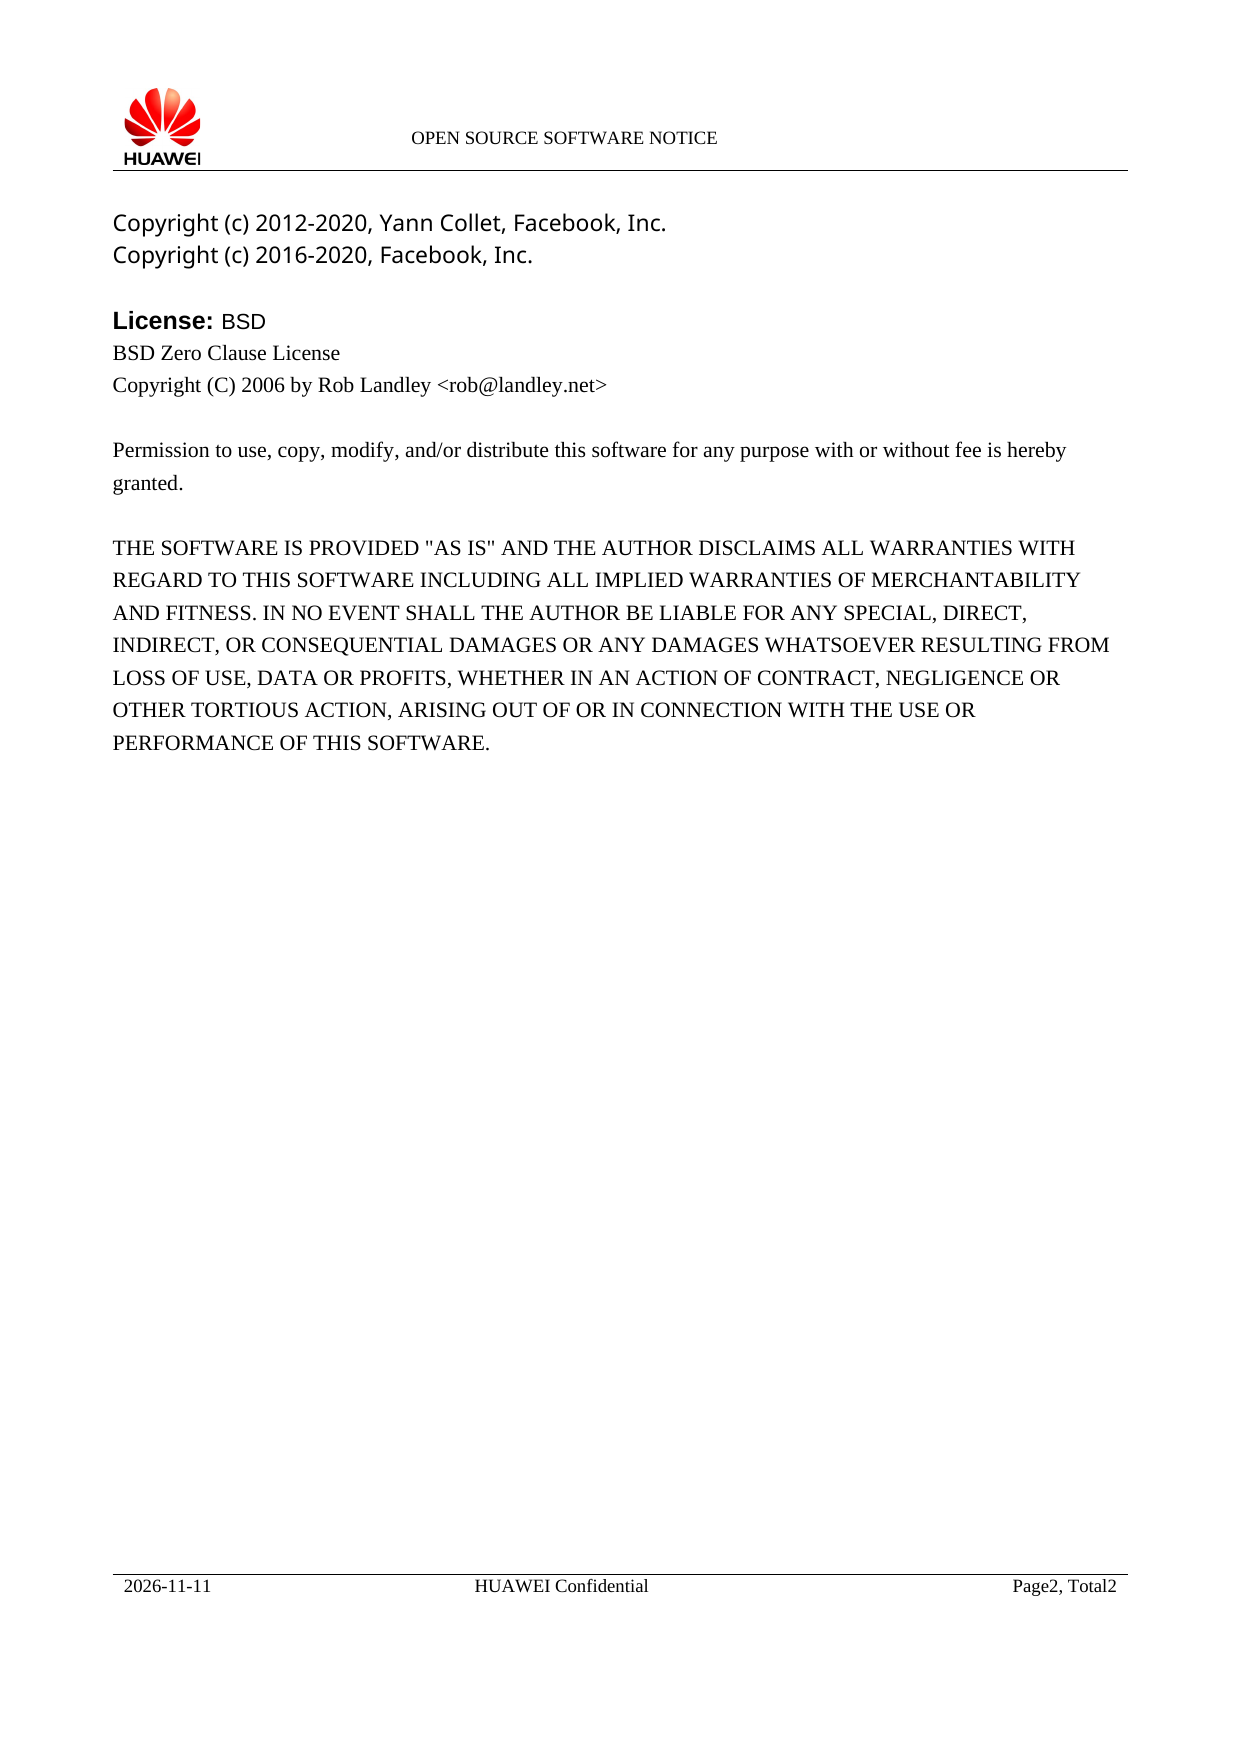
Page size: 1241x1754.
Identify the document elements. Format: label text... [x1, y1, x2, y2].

text License: BSD [112, 304, 1128, 336]
picture [124, 88, 201, 165]
text BSD Zero Clause License Copyright (C) 2006 by Rob Landley <rob@landley.net> Permission to use, copy, modify, and/or distribute this software for any purpose with or without fee is hereby granted. THE SOFTWARE IS PROVIDED "AS IS" AND THE AUTHOR DISCLAIMS ALL WARRANTIES WITH REGARD TO THIS SOFTWARE INCLUDING ALL IMPLIED WARRANTIES OF MERCHANTABILITY AND FITNESS. IN NO EVENT SHALL THE AUTHOR BE LIABLE FOR ANY SPECIAL, DIRECT, INDIRECT, OR CONSEQUENTIAL DAMAGES OR ANY DAMAGES WHATSOEVER RESULTING FROM LOSS OF USE, DATA OR PROFITS, WHETHER IN AN ACTION OF CONTRACT, NEGLIGENCE OR OTHER TORTIOUS ACTION, ARISING OUT OF OR IN CONNECTION WITH THE USE OR PERFORMANCE OF THIS SOFTWARE. [112, 336, 1128, 791]
